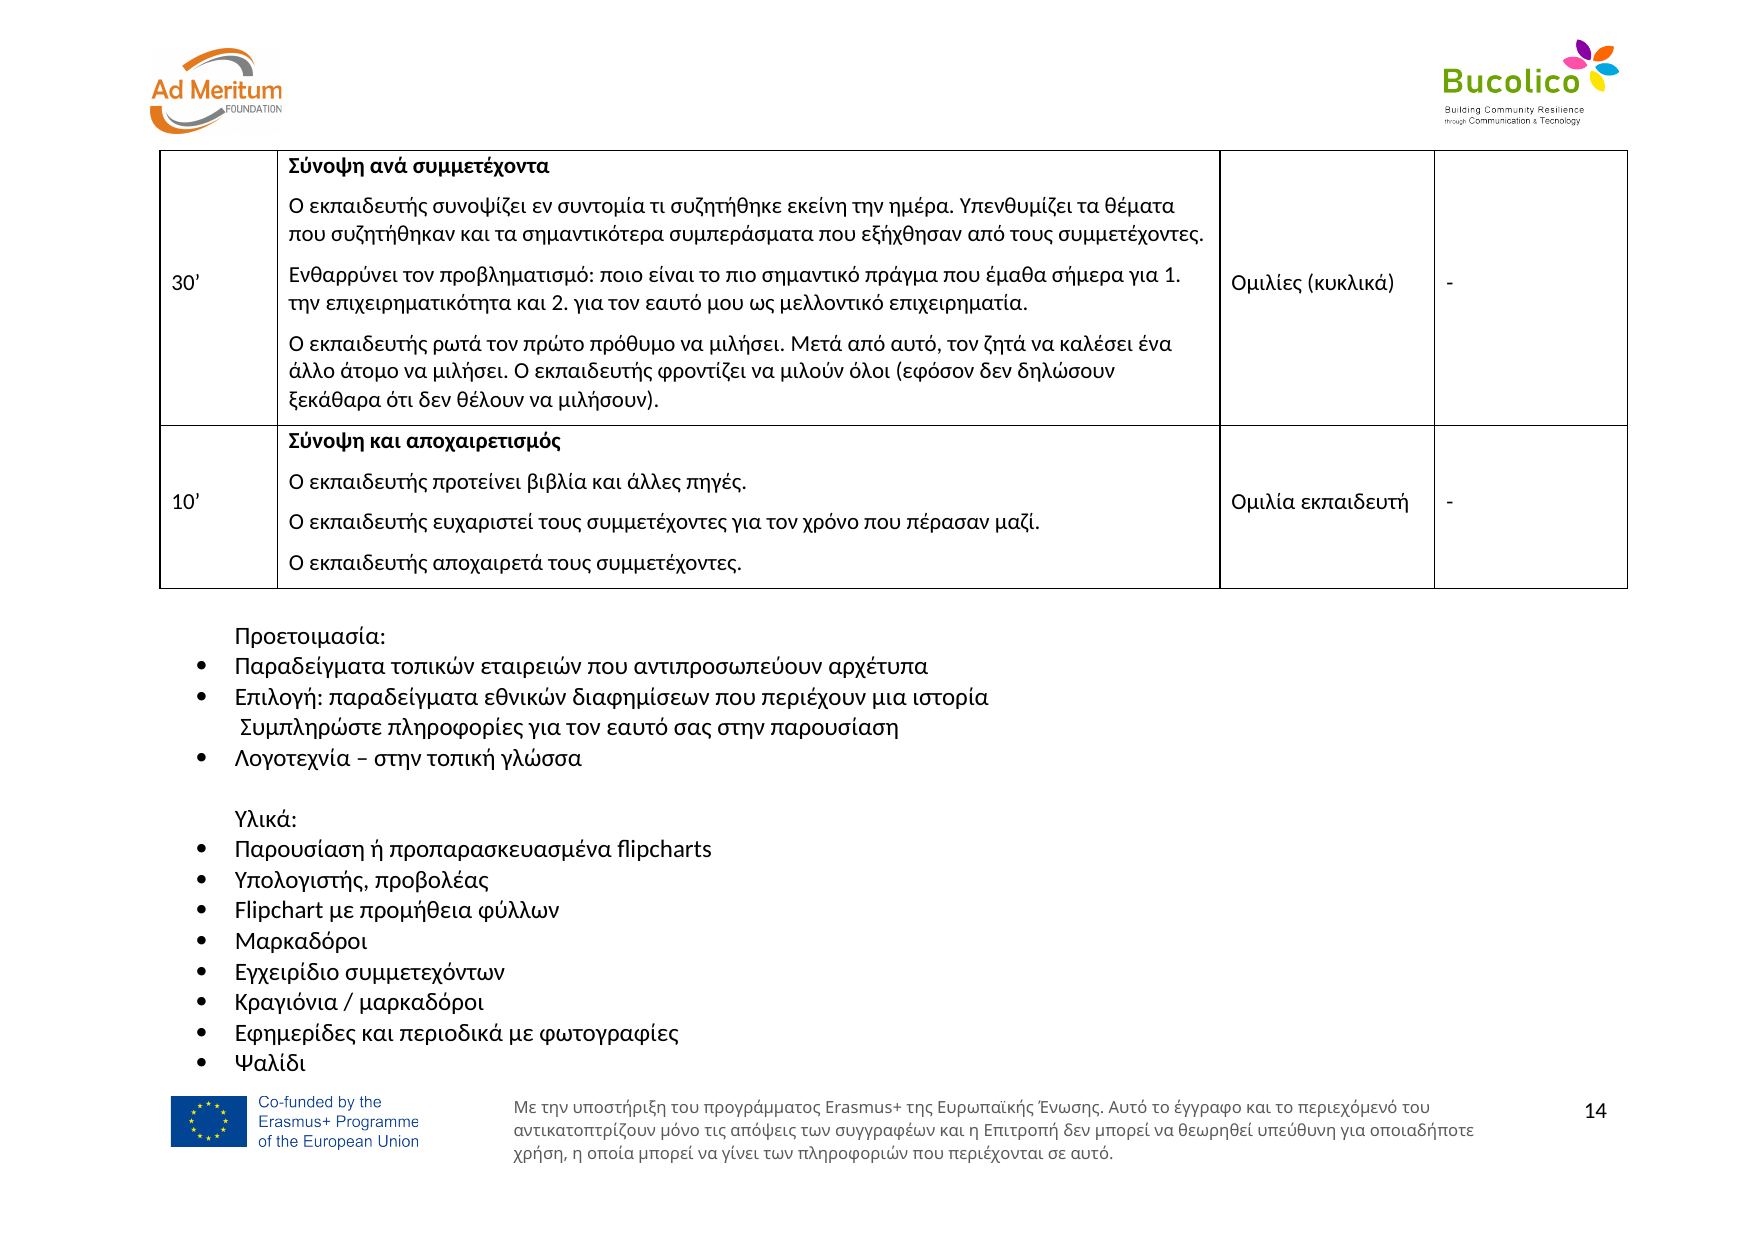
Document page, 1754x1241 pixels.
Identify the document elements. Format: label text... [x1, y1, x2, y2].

table_cell Σύνοψη ανά συμμετέχοντα Ο εκπαιδευτής συνοψίζει εν συντομία τι συζητήθηκε εκείνη την ημέρα. Υπενθυμίζει τα θέματα που συζητήθηκαν και τα σημαντικότερα συμπεράσματα που εξήχθησαν από τους συμμετέχοντες. Ενθαρρύνει τον προβληματισμό: ποιο είναι το πιο σημαντικό πράγμα που έμαθα σήμερα για 1. την επιχειρηματικότητα και 2. για τον εαυτό μου ως μελλοντικό επιχειρηματία. Ο εκπαιδευτής ρωτά τον πρώτο πρόθυμο να μιλήσει. Μετά από αυτό, τον ζητά να καλέσει ένα άλλο άτομο να μιλήσει. Ο εκπαιδευτής φροντίζει να μιλούν όλοι (εφόσον δεν δηλώσουν ξεκάθαρα ότι δεν θέλουν να μιλήσουν). [278, 151, 1219, 425]
list Flipchart με προμήθεια φύλλων [197, 894, 1604, 925]
picture [1434, 37, 1626, 134]
picture [170, 1096, 419, 1150]
table_cell 10’ [161, 426, 277, 588]
table_cell Σύνοψη και αποχαιρετισμός Ο εκπαιδευτής προτείνει βιβλία και άλλες πηγές. Ο εκπαιδευτής ευχαριστεί τους συμμετέχοντες για τον χρόνο που πέρασαν μαζί. Ο εκπαιδευτής αποχαιρετά τους συμμετέχοντες. [278, 426, 1219, 588]
list Εγχειρίδιο συμμετεχόντων [197, 956, 1604, 986]
list Μαρκαδόροι [197, 925, 1604, 956]
list Εφημερίδες και περιοδικά με φωτογραφίες [197, 1017, 1604, 1047]
list Επιλογή: παραδείγματα εθνικών διαφημίσεων που περιέχουν μια ιστορία [197, 681, 1604, 711]
list Ψαλίδι [197, 1047, 1604, 1078]
list Προετοιμασία: [234, 620, 1604, 650]
table_cell 30’ [161, 151, 277, 425]
list Παρουσίαση ή προπαρασκευασμένα flipcharts [197, 833, 1604, 864]
table_cell Ομιλία εκπαιδευτή [1221, 426, 1434, 588]
table_cell Ομιλίες (κυκλικά) [1221, 151, 1434, 425]
table_cell - [1435, 426, 1627, 588]
picture [150, 48, 282, 134]
list Συμπληρώστε πληροφορίες για τον εαυτό σας στην παρουσίαση [234, 711, 1604, 742]
list Υλικά: [234, 803, 1604, 833]
table_cell - [1435, 151, 1627, 425]
list Υπολογιστής, προβολέας [197, 864, 1604, 894]
list Κραγιόνια / μαρκαδόροι [197, 986, 1604, 1017]
list Λογοτεχνία – στην τοπική γλώσσα [197, 742, 1604, 772]
list Παραδείγματα τοπικών εταιρειών που αντιπροσωπεύουν αρχέτυπα [197, 650, 1604, 681]
